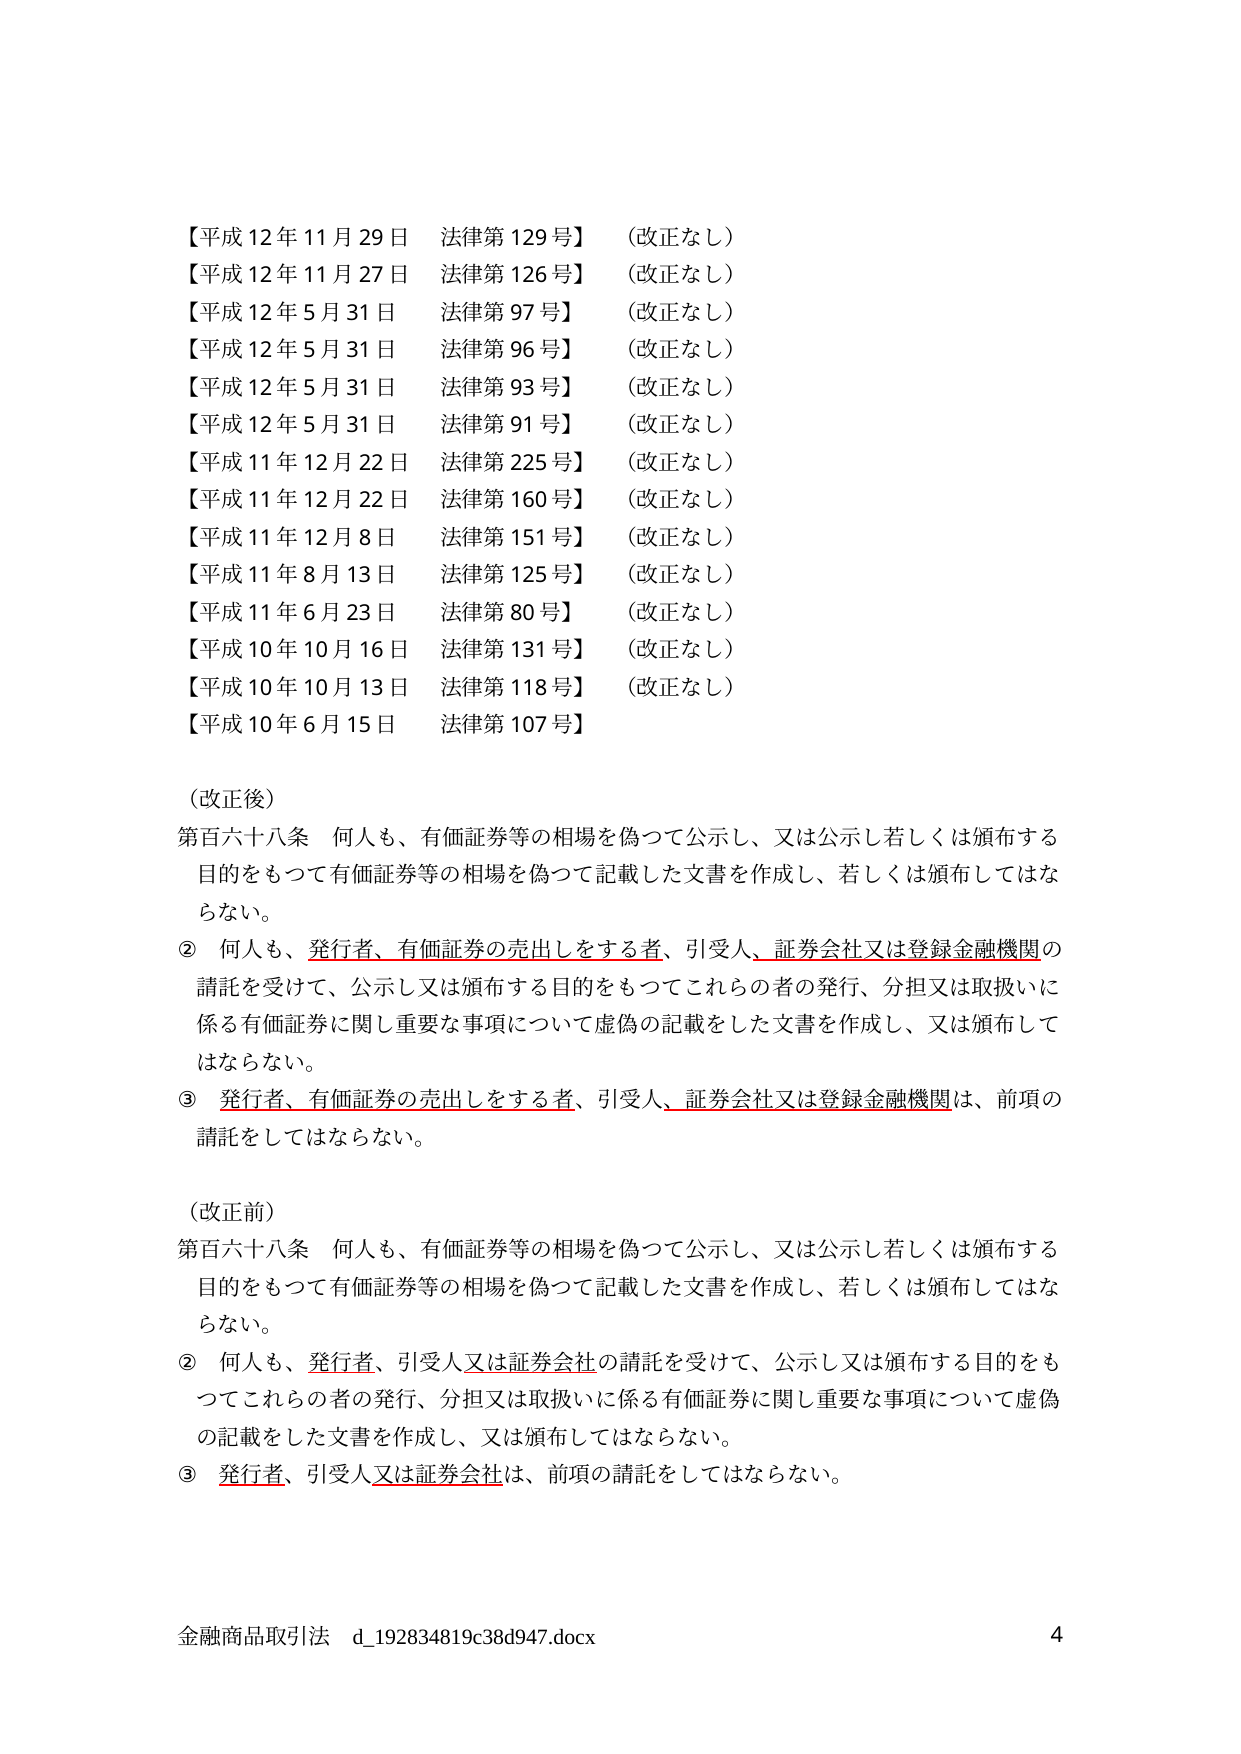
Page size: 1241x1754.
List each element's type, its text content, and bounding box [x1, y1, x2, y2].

text （改正前） [177, 1192, 1063, 1229]
text 【平成12年5月31日 法律第91号】 （改正なし） [177, 404, 1063, 442]
text 【平成12年5月31日 法律第97号】 （改正なし） [177, 292, 1063, 329]
text 第百六十八条 何人も、有価証券等の相場を偽つて公示し、又は公示し若しくは頒布する目的をもつて有価証券等の相場を偽つて記載した文書を作成し、若しくは頒布してはならない。 [177, 817, 1063, 929]
text 【平成12年11月27日 法律第126号】 （改正なし） [177, 254, 1063, 292]
text 【平成11年12月22日 法律第160号】 （改正なし） [177, 479, 1063, 517]
text 【平成11年12月8日 法律第151号】 （改正なし） [177, 517, 1063, 554]
text 第百六十八条 何人も、有価証券等の相場を偽つて公示し、又は公示し若しくは頒布する目的をもつて有価証券等の相場を偽つて記載した文書を作成し、若しくは頒布してはならない。 [177, 1229, 1063, 1342]
text ② 何人も、発行者、引受人又は証券会社の請託を受けて、公示し又は頒布する目的をもつてこれらの者の発行、分担又は取扱いに係る有価証券に関し重要な事項について虚偽の記載をした文書を作成し、又は頒布してはならない。 [177, 1342, 1063, 1454]
text 【平成10年10月13日 法律第118号】 （改正なし） [177, 667, 1063, 704]
text 【平成12年5月31日 法律第96号】 （改正なし） [177, 329, 1063, 367]
text 【平成11年6月23日 法律第80号】 （改正なし） [177, 592, 1063, 629]
text ③ 発行者、有価証券の売出しをする者、引受人、証券会社又は登録金融機関は、前項の請託をしてはならない。 [177, 1079, 1063, 1154]
text ③ 発行者、引受人又は証券会社は、前項の請託をしてはならない。 [177, 1454, 1063, 1492]
text ② 何人も、発行者、有価証券の売出しをする者、引受人、証券会社又は登録金融機関の請託を受けて、公示し又は頒布する目的をもつてこれらの者の発行、分担又は取扱いに係る有価証券に関し重要な事項について虚偽の記載をした文書を作成し、又は頒布してはならない。 [177, 929, 1063, 1079]
text 【平成11年12月22日 法律第225号】 （改正なし） [177, 442, 1063, 479]
text （改正後） [177, 779, 1063, 817]
text 【平成11年8月13日 法律第125号】 （改正なし） [177, 554, 1063, 592]
text 【平成12年5月31日 法律第93号】 （改正なし） [177, 367, 1063, 404]
text 【平成10年10月16日 法律第131号】 （改正なし） [177, 629, 1063, 667]
text 【平成12年11月29日 法律第129号】 （改正なし） [177, 217, 1063, 254]
text 【平成10年6月15日 法律第107号】 [177, 704, 1063, 742]
